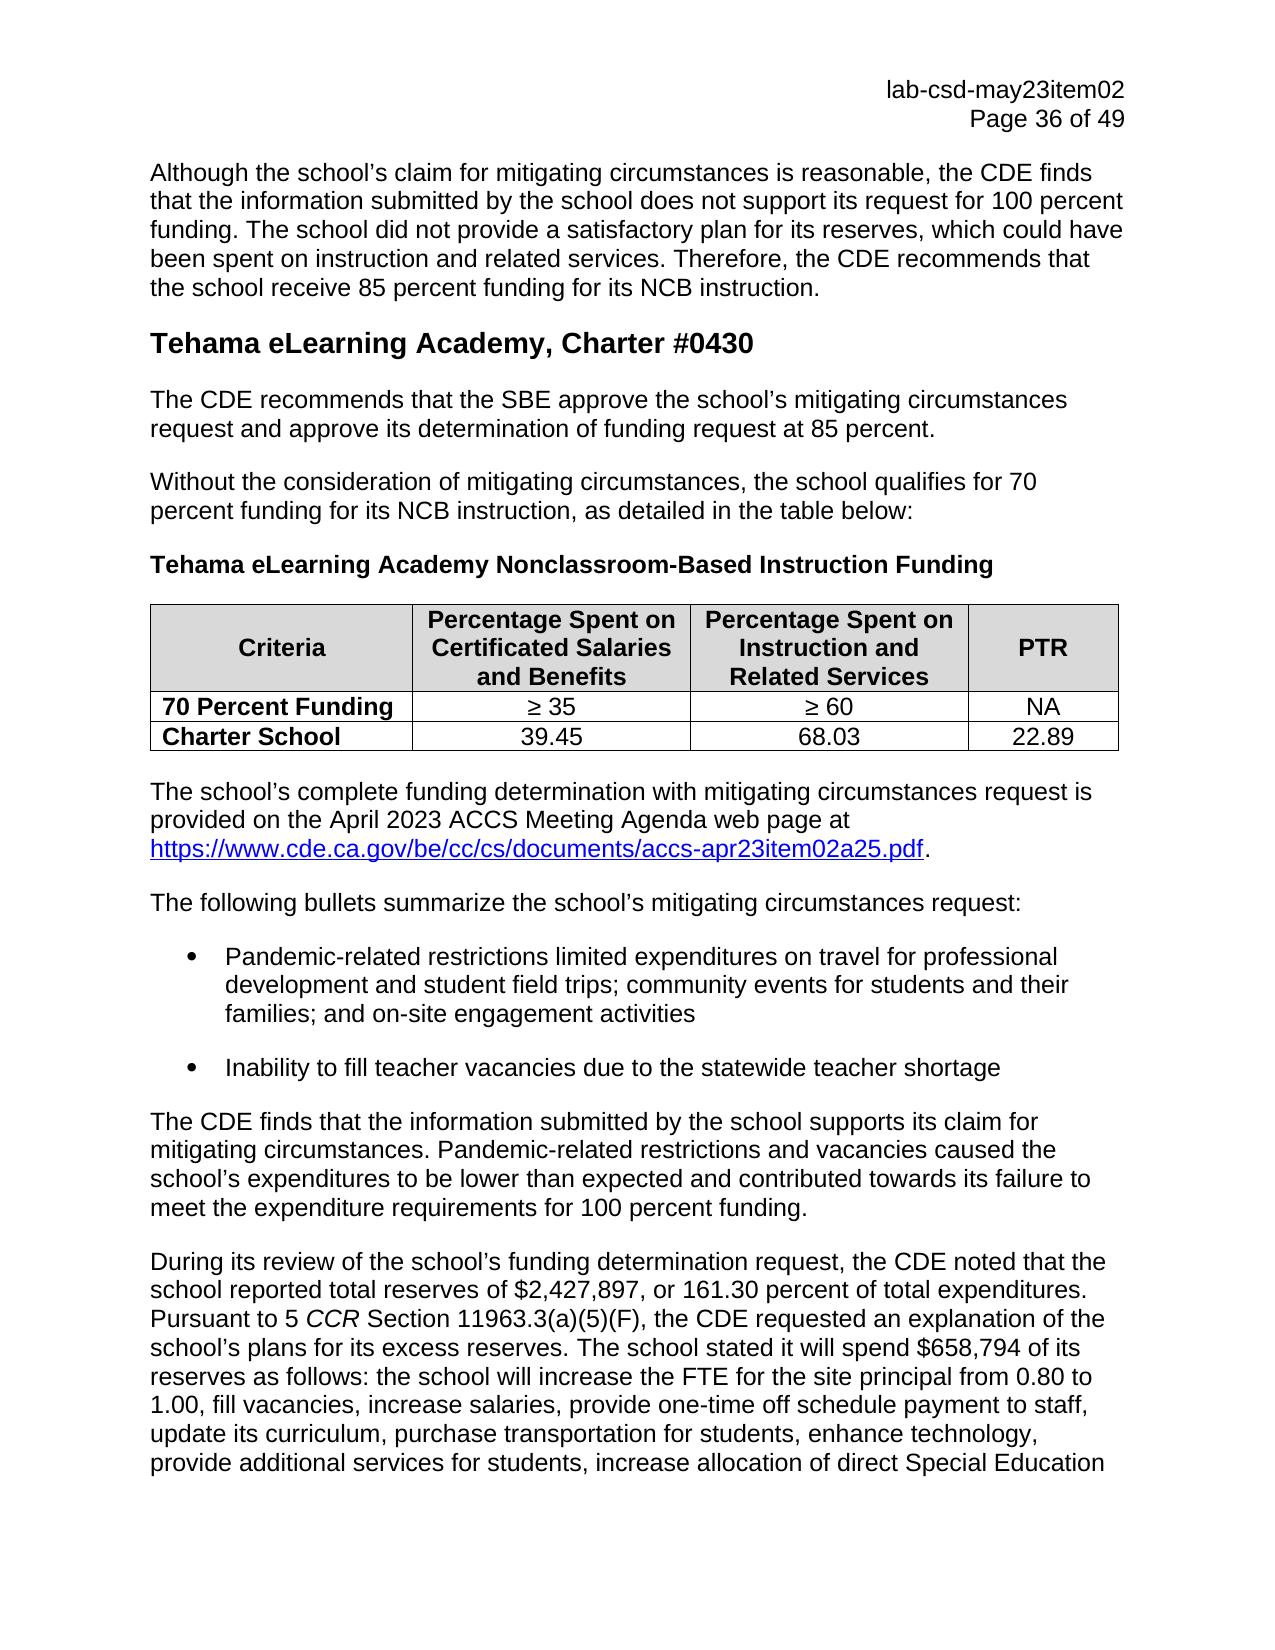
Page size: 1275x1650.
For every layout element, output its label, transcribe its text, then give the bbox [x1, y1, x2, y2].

text Without the consideration of mitigating circumstances, the school qualifies for 70 percent funding for its NCB instruction, as detailed in the table below: [150, 467, 1125, 525]
text The CDE finds that the information submitted by the school supports its claim for mitigating circumstances. Pandemic-related restrictions and vacancies caused the school’s expenditures to be lower than expected and contributed towards its failure to meet the expenditure requirements for 100 percent funding. [150, 1107, 1125, 1222]
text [150, 1247, 1125, 1477]
text The following bullets summarize the school’s mitigating circumstances request: [150, 888, 1125, 916]
table_header Percentage Spent on Certificated Salaries and Benefits [413, 605, 690, 691]
list Inability to fill teacher vacancies due to the statewide teacher shortage [187, 1053, 1125, 1082]
table_cell ≥ 60 [691, 692, 968, 721]
table_cell 39.45 [413, 722, 690, 750]
table_cell NA [969, 692, 1118, 721]
table_cell ≥ 35 [413, 692, 690, 721]
text The CDE recommends that the SBE approve the school’s mitigating circumstances request and approve its determination of funding request at 85 percent. [150, 385, 1125, 442]
table_cell 70 Percent Funding [151, 692, 412, 721]
text The school’s complete funding determination with mitigating circumstances request is provided on the April 2023 ACCS Meeting Agenda web page at https://www.cde.ca.gov/be/cc/cs/documents/accs-apr23item02a25.pdf. [150, 776, 1125, 863]
table_header Percentage Spent on Instruction and Related Services [691, 605, 968, 691]
table_header PTR [969, 605, 1118, 691]
table_cell Charter School [151, 722, 412, 750]
table_header Criteria [151, 605, 412, 691]
text Tehama eLearning Academy Nonclassroom-Based Instruction Funding [150, 550, 1125, 578]
table_cell 68.03 [691, 722, 968, 750]
subtitle Tehama eLearning Academy, Charter #0430 [150, 326, 1125, 360]
list Pandemic-related restrictions limited expenditures on travel for professional development and student field trips; community events for students and their families; and on-site engagement activities [187, 941, 1125, 1028]
table_cell 22.89 [969, 722, 1118, 750]
text Although the school’s claim for mitigating circumstances is reasonable, the CDE finds that the information submitted by the school does not support its request for 100 percent funding. The school did not provide a satisfactory plan for its reserves, which could have been spent on instruction and related services. Therefore, the CDE recommends that the school receive 85 percent funding for its NCB instruction. [150, 157, 1125, 301]
